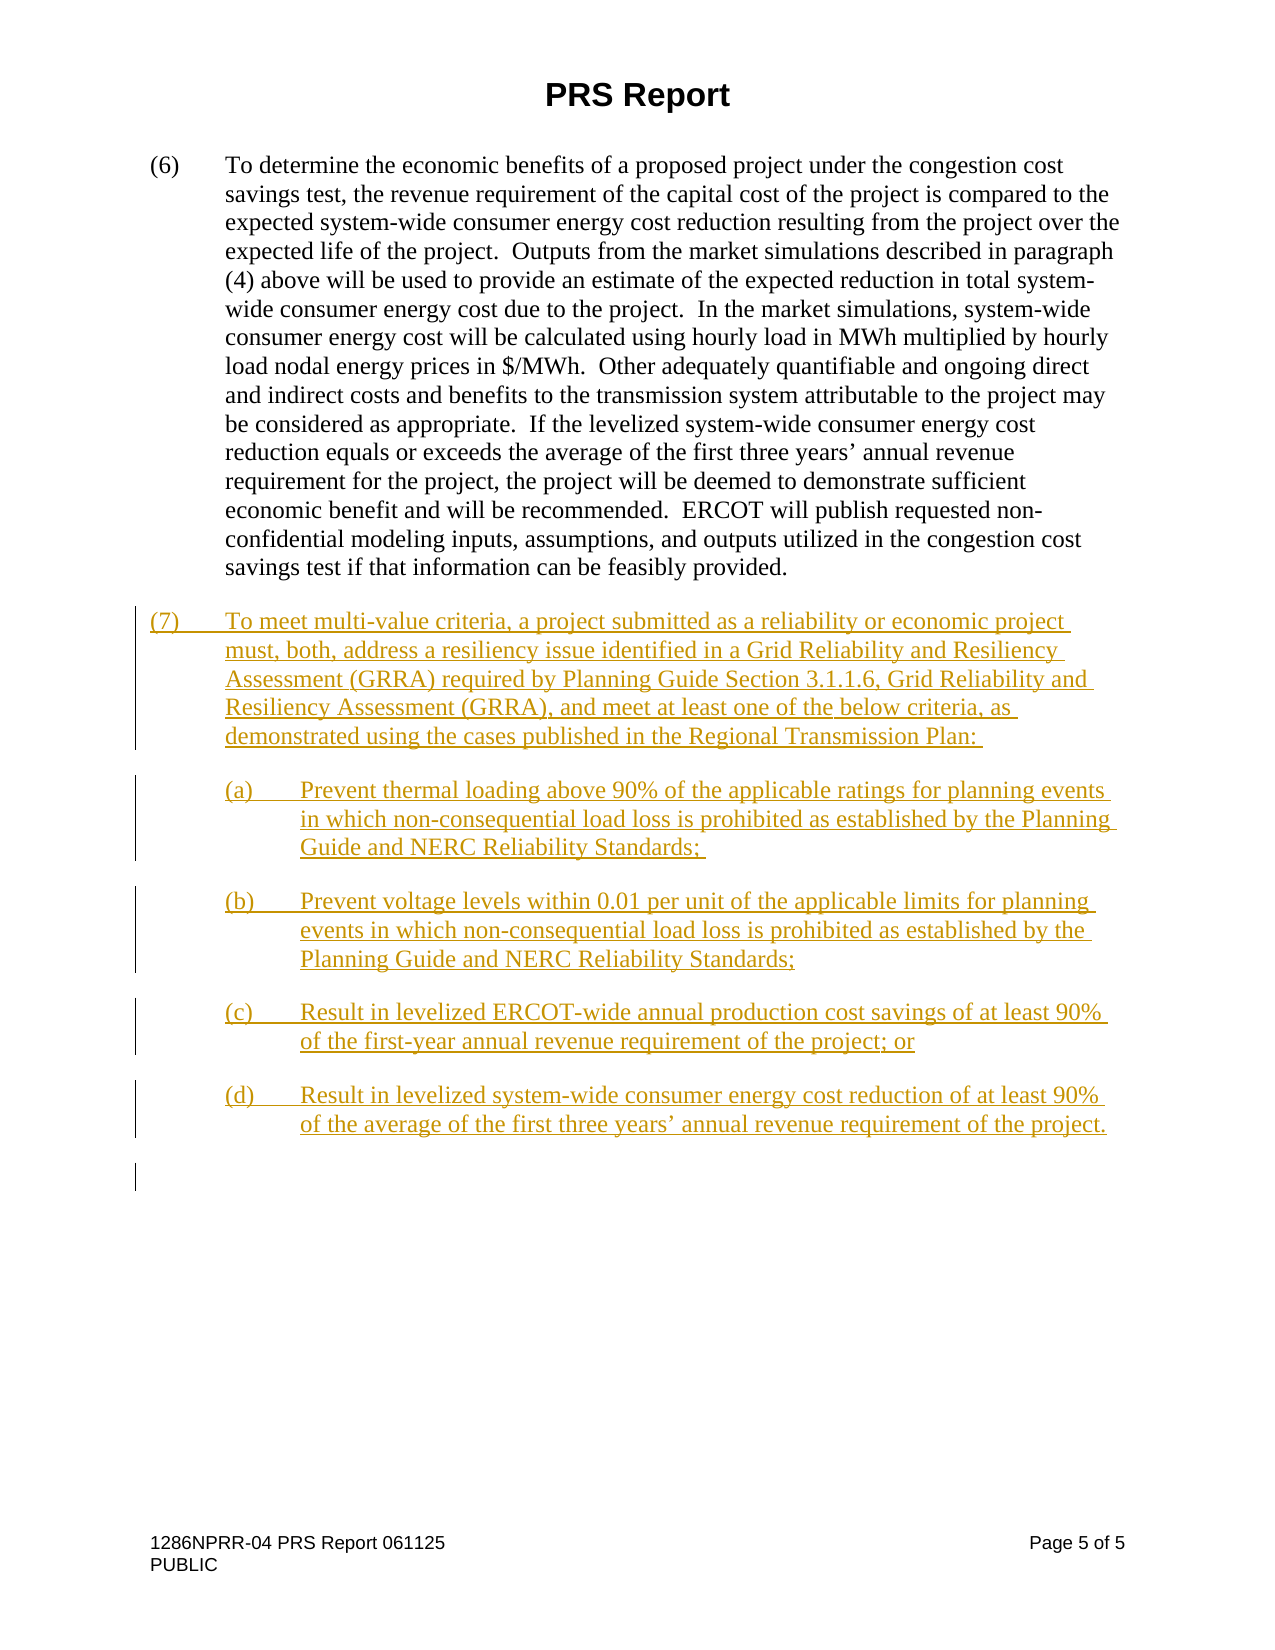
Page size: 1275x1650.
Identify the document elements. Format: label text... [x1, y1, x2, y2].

text (6) To determine the economic benefits of a proposed project under the congestion cost savings test, the revenue requirement of the capital cost of the project is compared to the expected system-wide consumer energy cost reduction resulting from the project over the expected life of the project. Outputs from the market simulations described in paragraph (4) above will be used to provide an estimate of the expected reduction in total system-wide consumer energy cost due to the project. In the market simulations, system-wide consumer energy cost will be calculated using hourly load in MWh multiplied by hourly load nodal energy prices in $/MWh. Other adequately quantifiable and ongoing direct and indirect costs and benefits to the transmission system attributable to the project may be considered as appropriate. If the levelized system-wide consumer energy cost reduction equals or exceeds the average of the first three years’ annual revenue requirement for the project, the project will be deemed to demonstrate sufficient economic benefit and will be recommended. ERCOT will publish requested non-confidential modeling inputs, assumptions, and outputs utilized in the congestion cost savings test if that information can be feasibly provided. [150, 150, 1125, 581]
